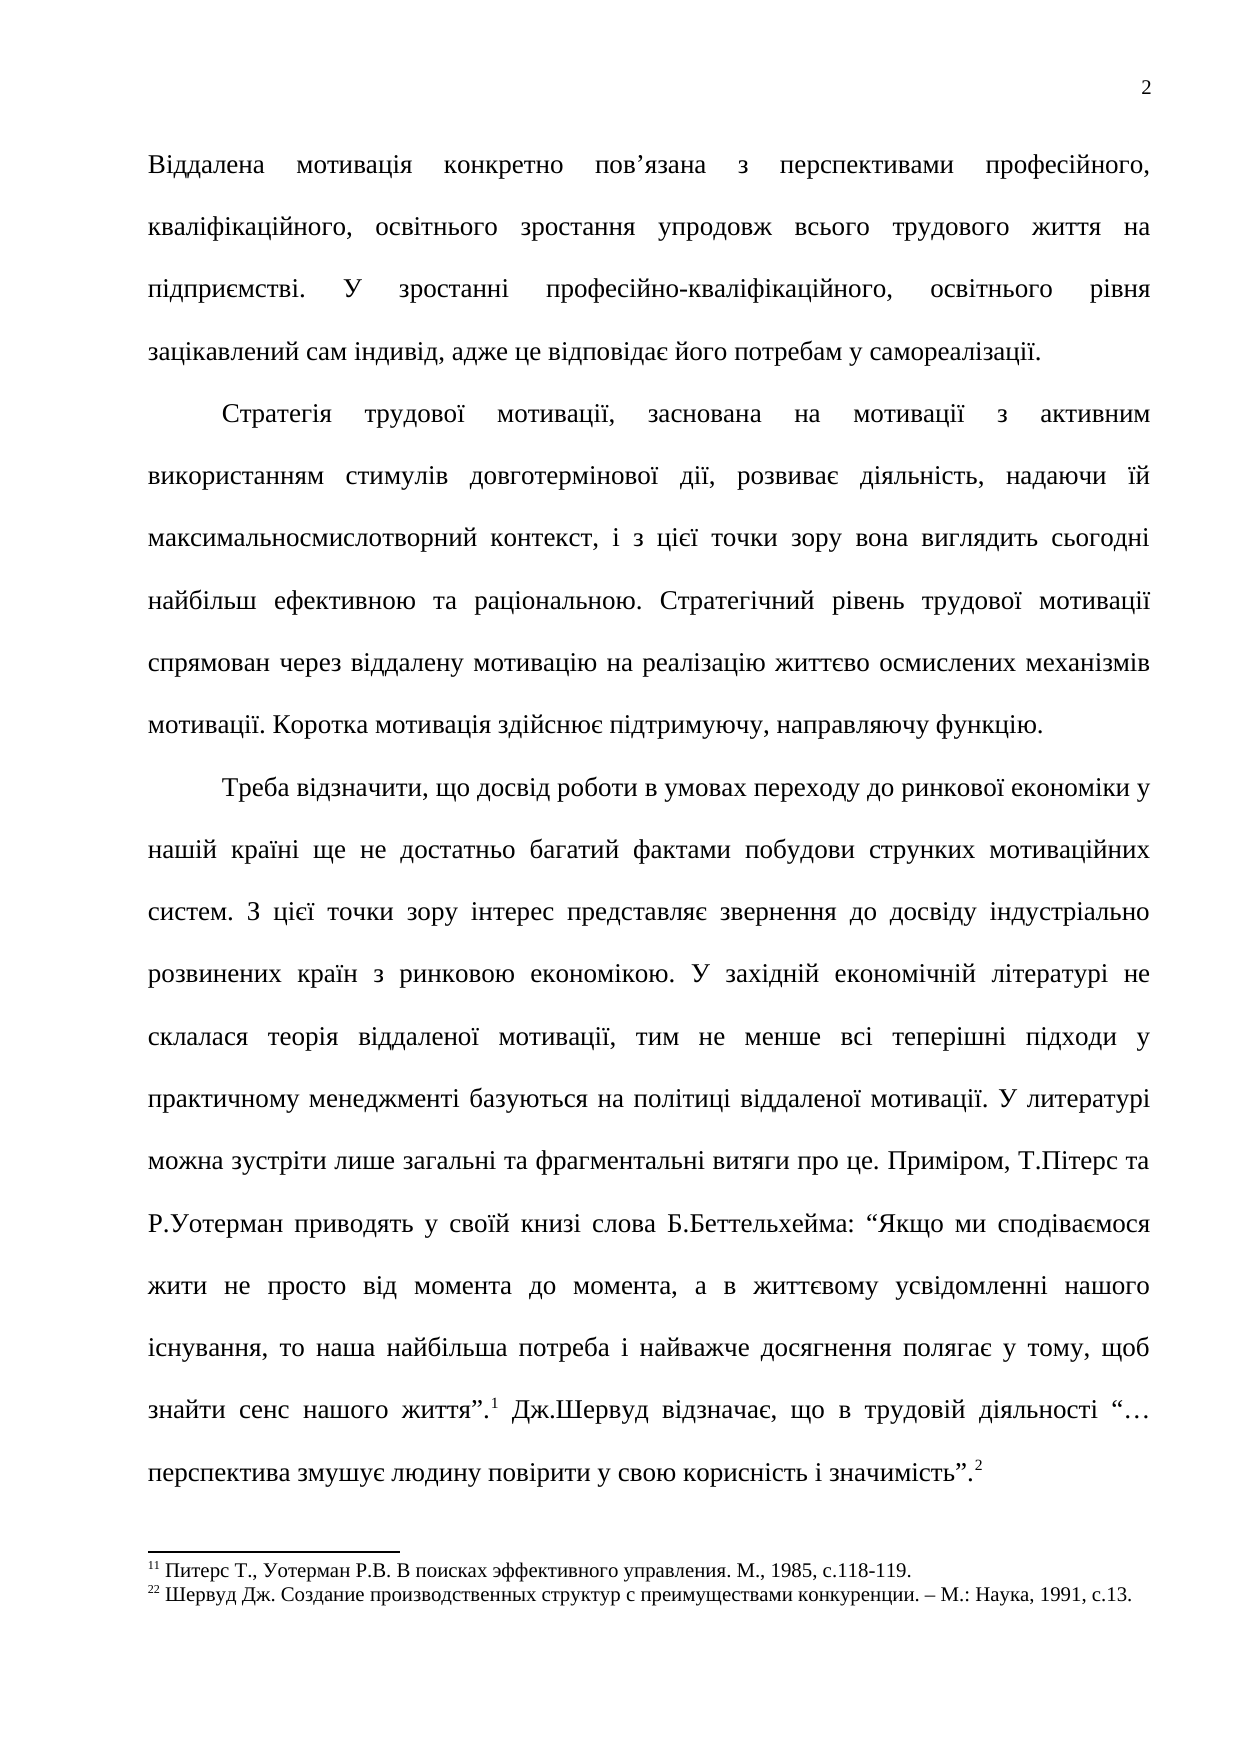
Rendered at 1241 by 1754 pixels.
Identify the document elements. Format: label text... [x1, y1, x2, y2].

text Стратегія трудової мотивації, заснована на мотивації з активним використанням стимулів довготермінової дії, розвиває діяльність, надаючи їй максимальносмислотворний контекст, і з цієї точки зору вона виглядить сьогодні найбільш ефективною та раціональною. Стратегічний рівень трудової мотивації спрямован через віддалену мотивацію на реалізацію життєво осмислених механізмів мотивації. Коротка мотивація здійснює підтримуючу, направляючу функцію. [148, 397, 1152, 739]
text Треба відзначити, що досвід роботи в умовах переходу до ринкової економіки у нашій країні ще не достатньо багатий фактами побудови струнких мотиваційних систем. З цієї точки зору інтерес представляє звернення до досвіду індустріально розвинених країн з ринковою економікою. У західній економічній літературі не склалася теорія віддаленої мотивації, тим не менше всі теперішні підходи у практичному менеджменті базуються на політиці віддаленої мотивації. У литературі можна зустріти лише загальні та фрагментальні витяги про це. Приміром, Т.Пітерс та Р.Уотерман приводять у своїй книзі слова Б.Беттельхейма: “Якщо ми сподіваємося жити не просто від момента до момента, а в життєвому усвідомленні нашого існування, то наша найбільша потреба і найважче досягнення полягає у тому, щоб знайти сенс нашого життя”.1 Дж.Шервуд відзначає, що в трудовій діяльності “…перспектива змушує людину повірити у свою корисність і значимість”.2 [148, 771, 1152, 1487]
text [148, 148, 1152, 366]
